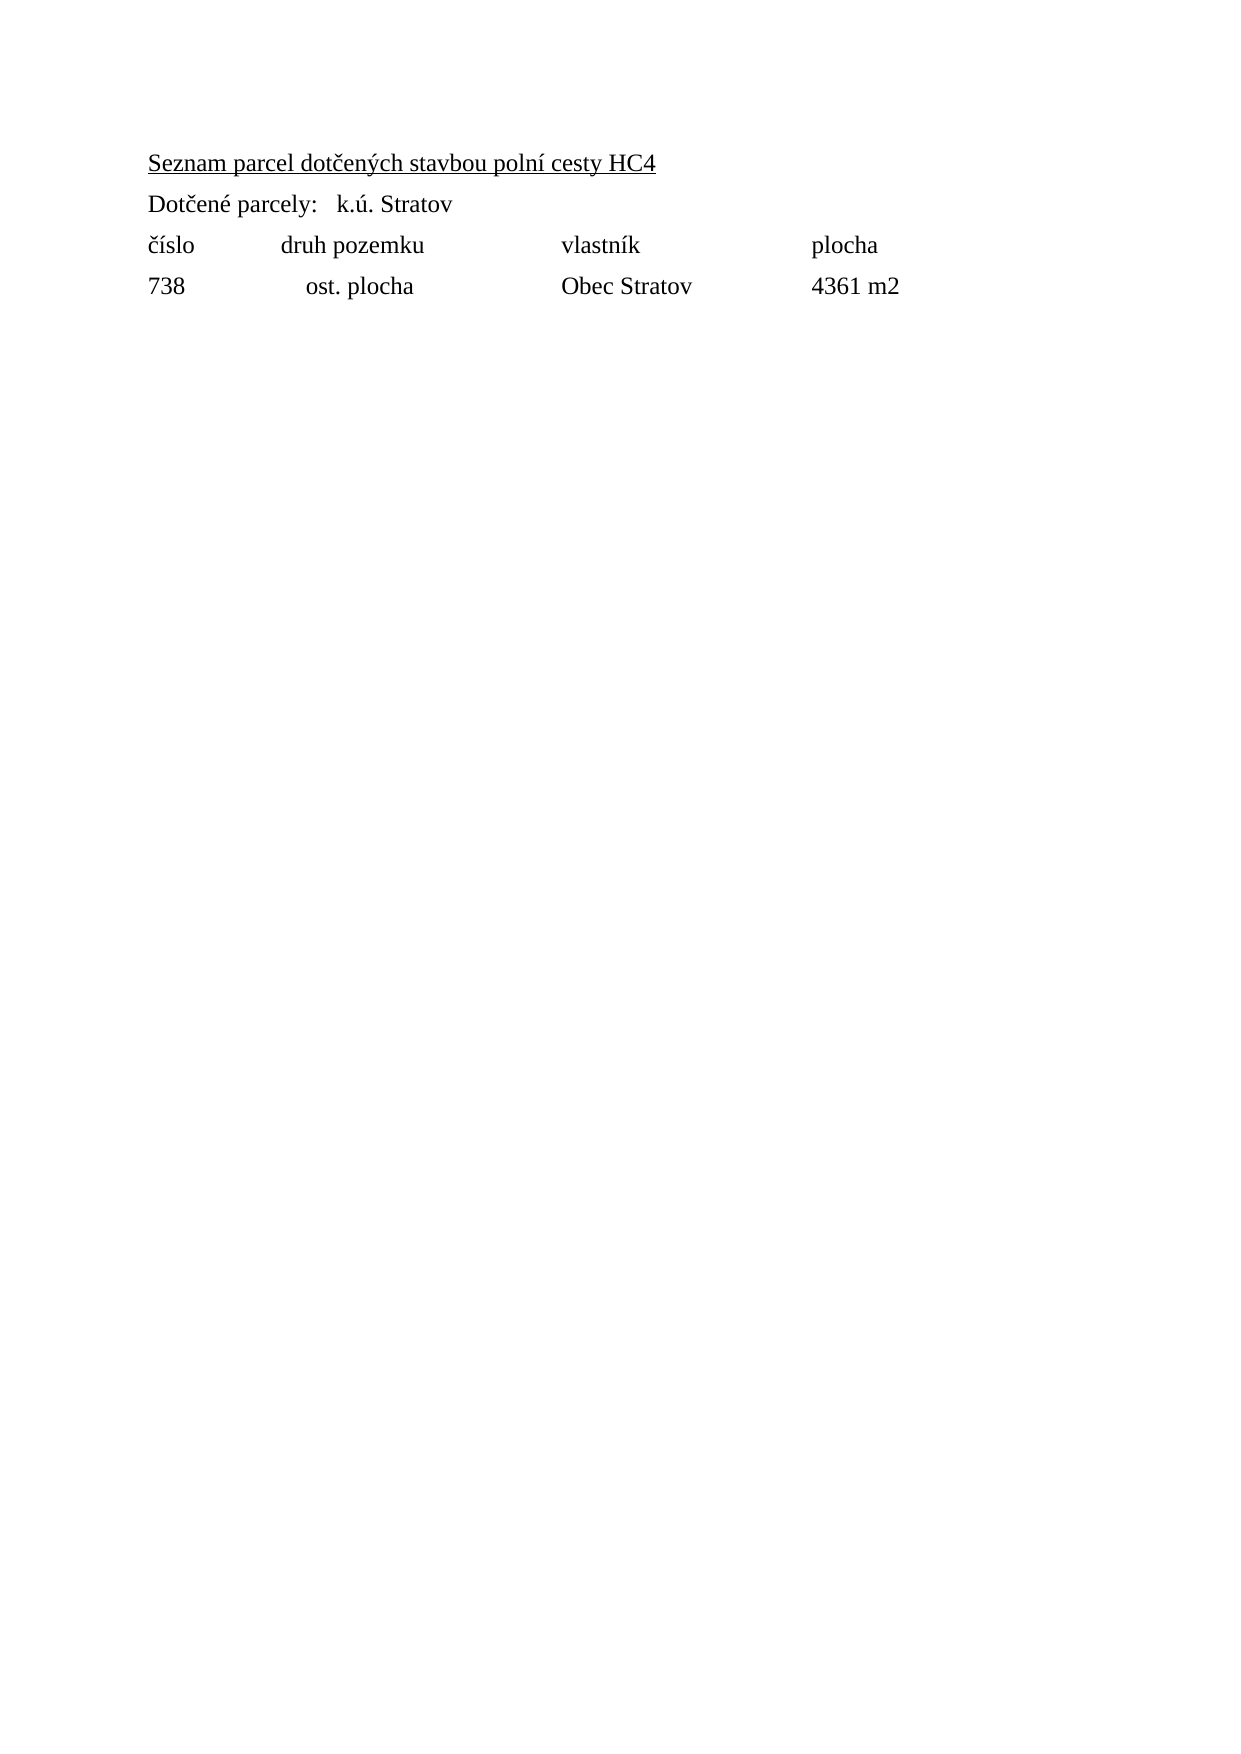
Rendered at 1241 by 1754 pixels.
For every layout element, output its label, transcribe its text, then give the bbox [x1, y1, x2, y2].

text Dotčené parcely: k.ú. Stratov [148, 189, 1093, 218]
text 738 ost. plocha Obec Stratov [148, 271, 1093, 300]
text číslo druh pozemku vlastník plocha [148, 230, 1093, 259]
text Seznam parcel dotčených stavbou polní cesty HC4 [148, 148, 1093, 176]
